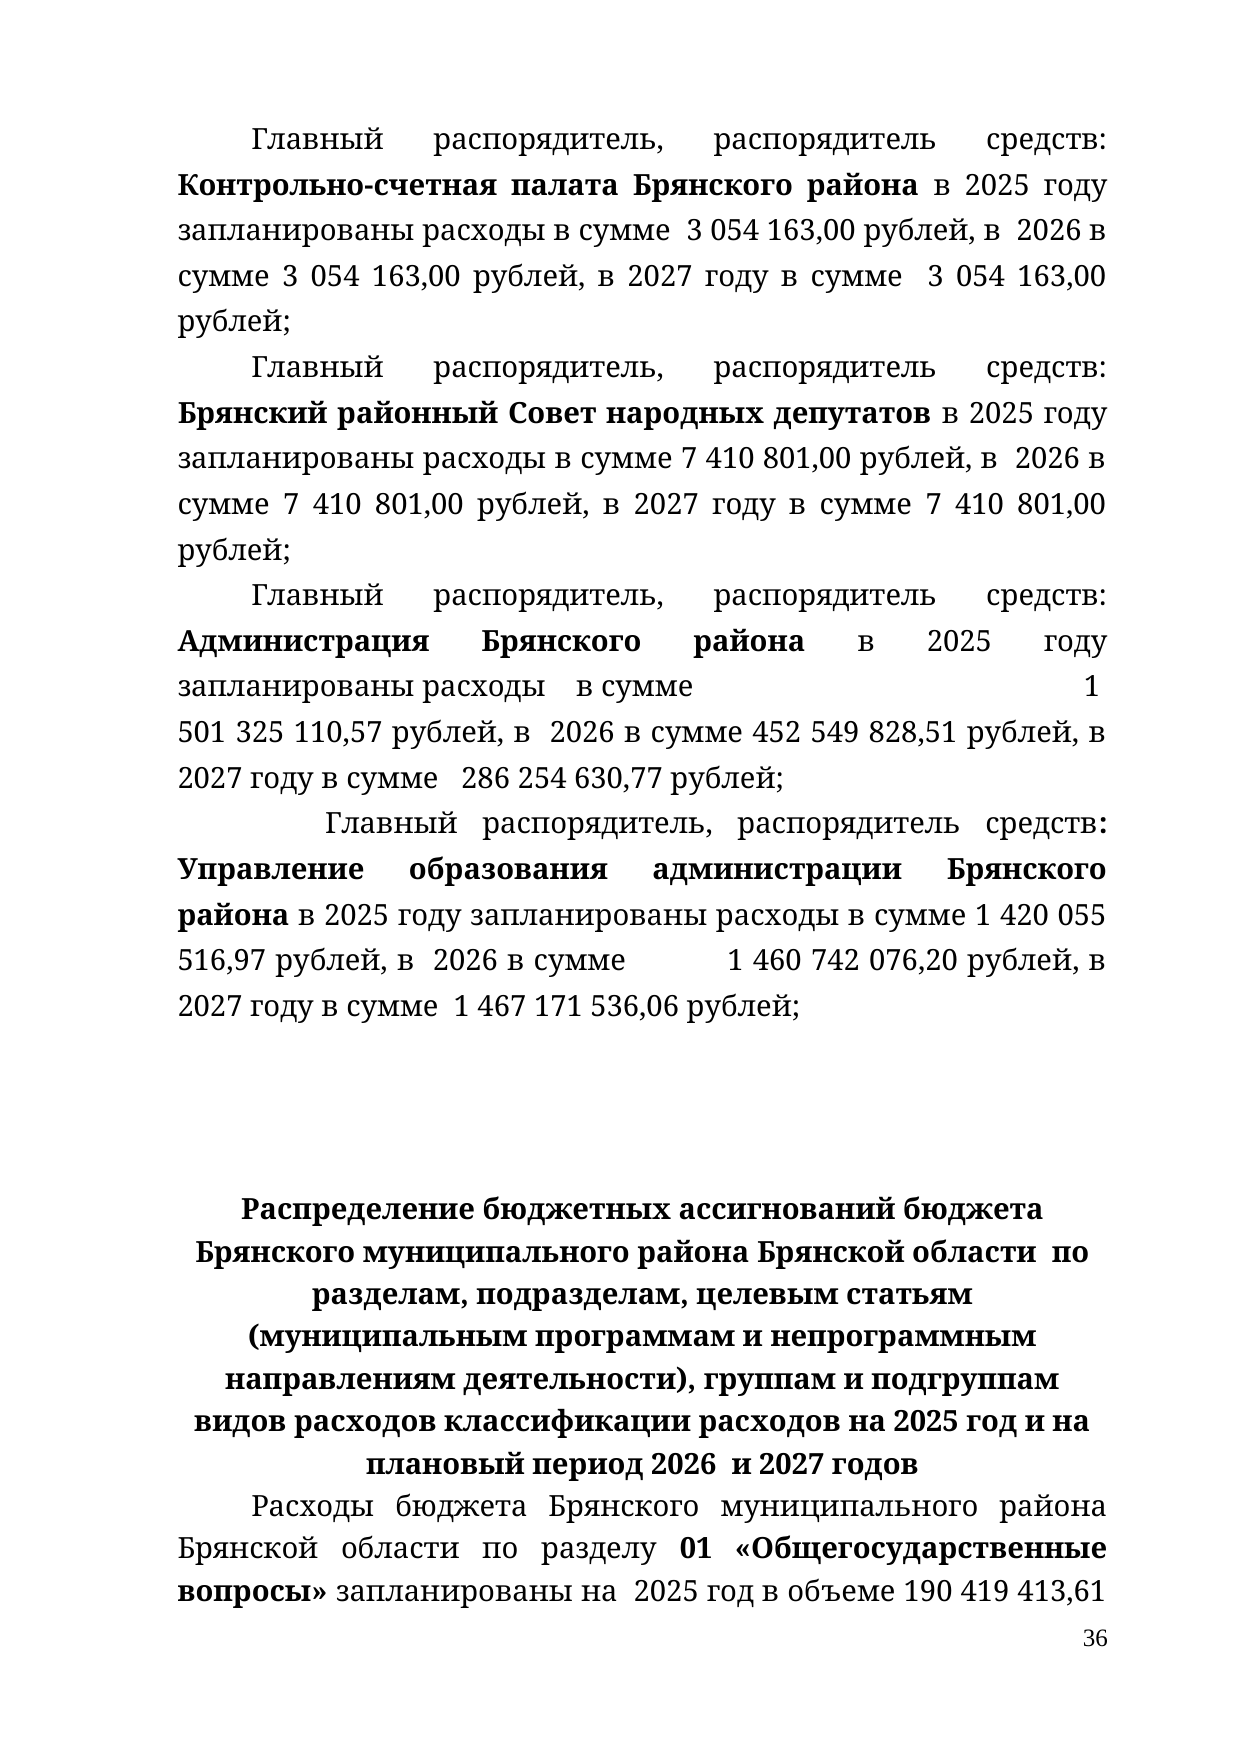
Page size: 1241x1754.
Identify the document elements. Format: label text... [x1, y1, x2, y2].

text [177, 1485, 1107, 1610]
text Главный распорядитель, распорядитель средств: Брянский районный Совет народных депутатов в 2025 году запланированы расходы в сумме 7 410 801,00 рублей, в 2026 в сумме 7 410 801,00 рублей, в 2027 году в сумме 7 410 801,00 рублей; [177, 346, 1107, 568]
text Главный распорядитель, распорядитель средств: Контрольно-счетная палата Брянского района в 2025 году запланированы расходы в сумме 3 054 163,00 рублей, в 2026 в сумме 3 054 163,00 рублей, в 2027 году в сумме 3 054 163,00 рублей; [177, 118, 1107, 340]
text Главный распорядитель, распорядитель средств: Управление образования администрации Брянского района в 2025 году запланированы расходы в сумме 1 420 055 516,97 рублей, в 2026 в сумме 1 460 742 076,20 рублей, в 2027 году в сумме 1 467 171 536,06 рублей; [177, 802, 1107, 1025]
text Главный распорядитель, распорядитель средств: Администрация Брянского района в 2025 году запланированы расходы в сумме 1 501 325 110,57 рублей, в 2026 в сумме 452 549 828,51 рублей, в 2027 году в сумме 286 254 630,77 рублей; [177, 574, 1107, 797]
text Распределение бюджетных ассигнований бюджета Брянского муниципального района Брянской области по разделам, подразделам, целевым статьям (муниципальным программам и непрограммным направлениям деятельности), группам и подгруппам видов расходов классификации расходов на 2025 год и на плановый период 2026 и 2027 годов [177, 1188, 1107, 1483]
